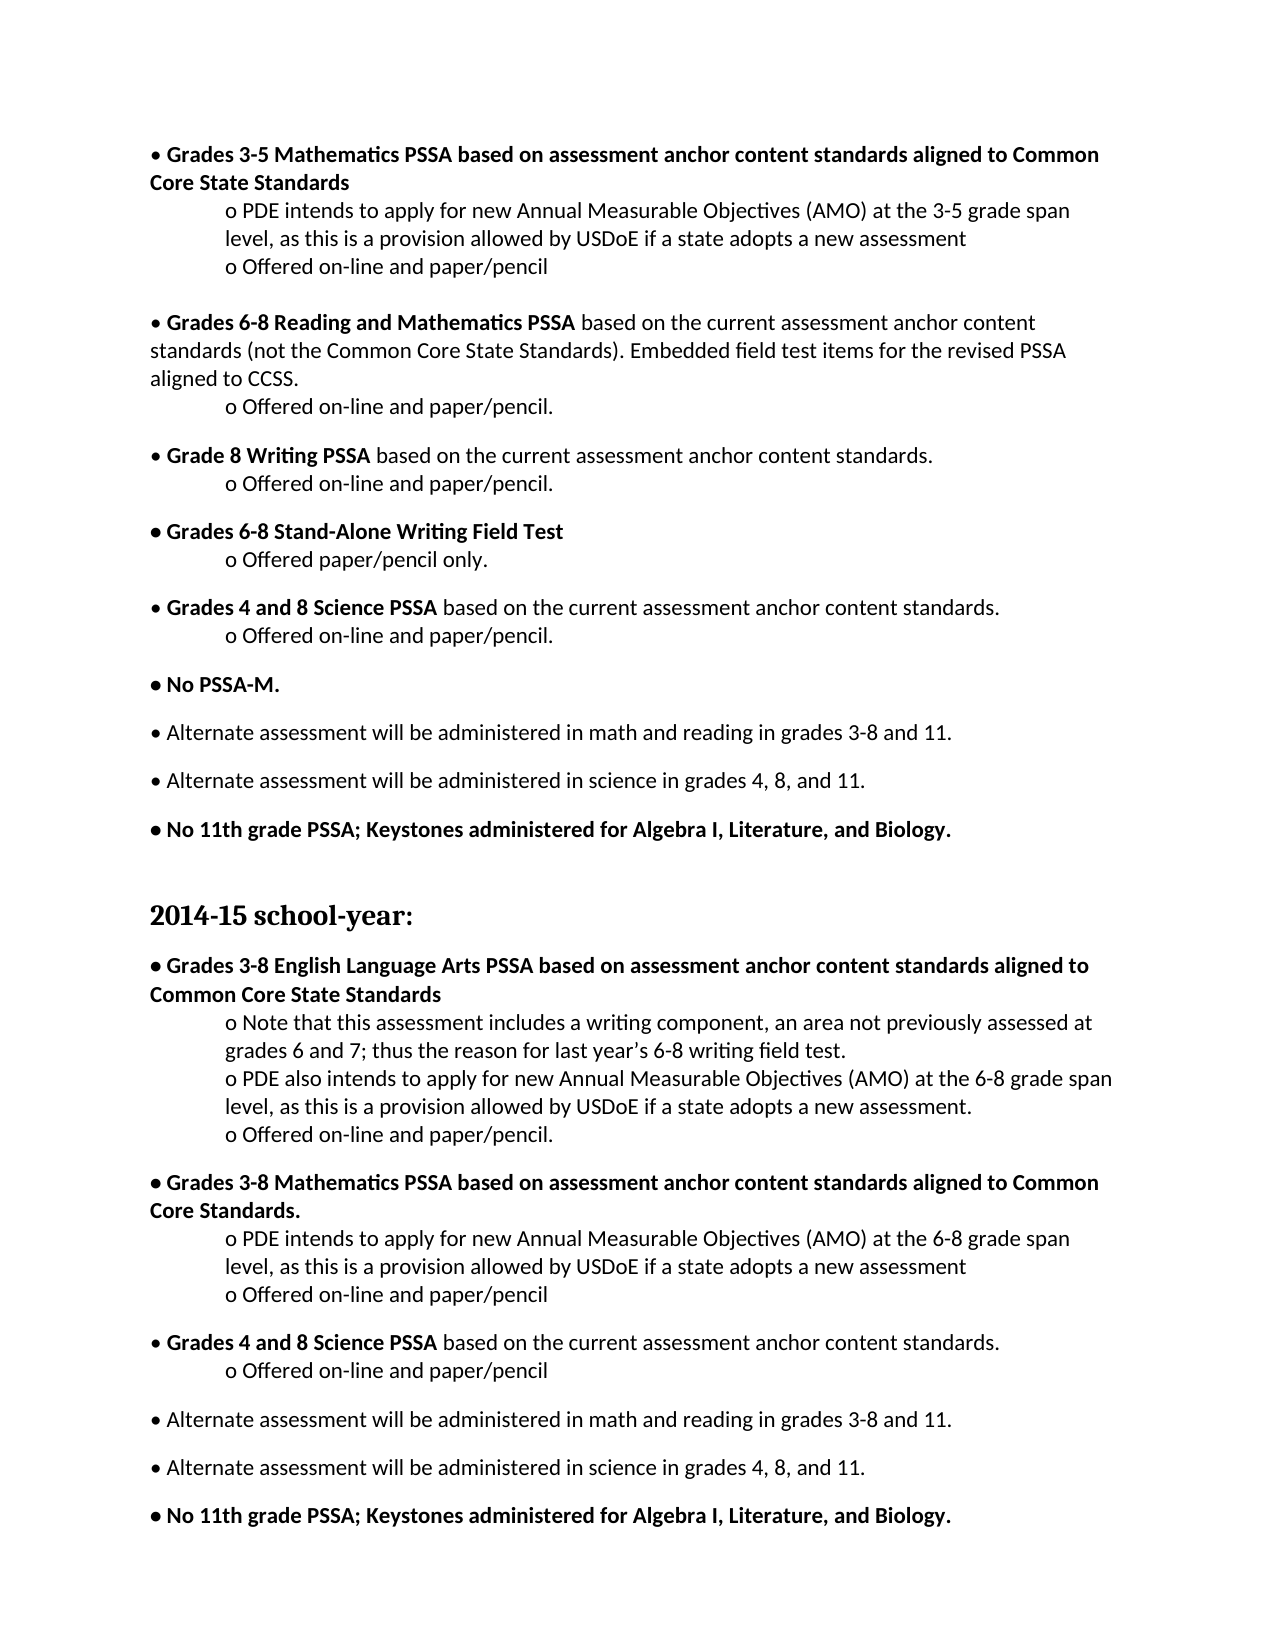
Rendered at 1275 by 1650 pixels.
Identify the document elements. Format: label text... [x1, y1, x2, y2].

text • Grades 4 and 8 Science PSSA based on the current assessment anchor content standards. [150, 593, 1125, 622]
text o Offered on-line and paper/pencil [225, 1357, 1125, 1384]
text • Alternate assessment will be administered in science in grades 4, 8, and 11. [150, 1453, 1125, 1481]
text • Grades 4 and 8 Science PSSA based on the current assessment anchor content standards. [150, 1328, 1125, 1357]
text o PDE intends to apply for new Annual Measurable Objectives (AMO) at the 3-5 grade span level, as this is a provision allowed by USDoE if a state adopts a new assessment [225, 196, 1125, 252]
text o Offered on-line and paper/pencil. [225, 392, 1125, 421]
text o Offered on-line and paper/pencil. [225, 622, 1125, 649]
text o PDE intends to apply for new Annual Measurable Objectives (AMO) at the 6-8 grade span level, as this is a provision allowed by USDoE if a state adopts a new assessment [225, 1224, 1125, 1280]
text 2014-15 school-year: [150, 899, 1125, 932]
text • Alternate assessment will be administered in math and reading in grades 3-8 and 11. [150, 718, 1125, 746]
text • Grades 6-8 Reading and Mathematics PSSA based on the current assessment anchor content standards (not the Common Core State Standards). Embedded field test items for the revised PSSA aligned to CCSS. [150, 308, 1125, 392]
text o Offered on-line and paper/pencil. [225, 1120, 1125, 1148]
text o PDE also intends to apply for new Annual Measurable Objectives (AMO) at the 6-8 grade span level, as this is a provision allowed by USDoE if a state adopts a new assessment. [225, 1064, 1125, 1120]
text • No PSSA-M. [150, 670, 1125, 698]
text o Offered on-line and paper/pencil [225, 252, 1125, 280]
text o Note that this assessment includes a writing component, an area not previously assessed at grades 6 and 7; thus the reason for last year’s 6-8 writing field test. [225, 1008, 1125, 1064]
text • No 11th grade PSSA; Keystones administered for Algebra I, Literature, and Biology. [150, 815, 1125, 843]
text • Alternate assessment will be administered in math and reading in grades 3-8 and 11. [150, 1405, 1125, 1433]
text o Offered on-line and paper/pencil. [225, 469, 1125, 497]
text • Grades 3-8 English Language Arts PSSA based on assessment anchor content standards aligned to Common Core State Standards [150, 952, 1125, 1008]
text o Offered paper/pencil only. [225, 545, 1125, 573]
text • Grade 8 Writing PSSA based on the current assessment anchor content standards. [150, 441, 1125, 469]
text • Grades 6-8 Stand-Alone Writing Field Test [150, 517, 1125, 545]
text • Grades 3-8 Mathematics PSSA based on assessment anchor content standards aligned to Common Core Standards. [150, 1168, 1125, 1224]
text o Offered on-line and paper/pencil [225, 1280, 1125, 1308]
text • No 11th grade PSSA; Keystones administered for Algebra I, Literature, and Biology. [150, 1502, 1125, 1529]
text • Grades 3-5 Mathematics PSSA based on assessment anchor content standards aligned to Common Core State Standards [150, 140, 1125, 196]
text • Alternate assessment will be administered in science in grades 4, 8, and 11. [150, 767, 1125, 794]
